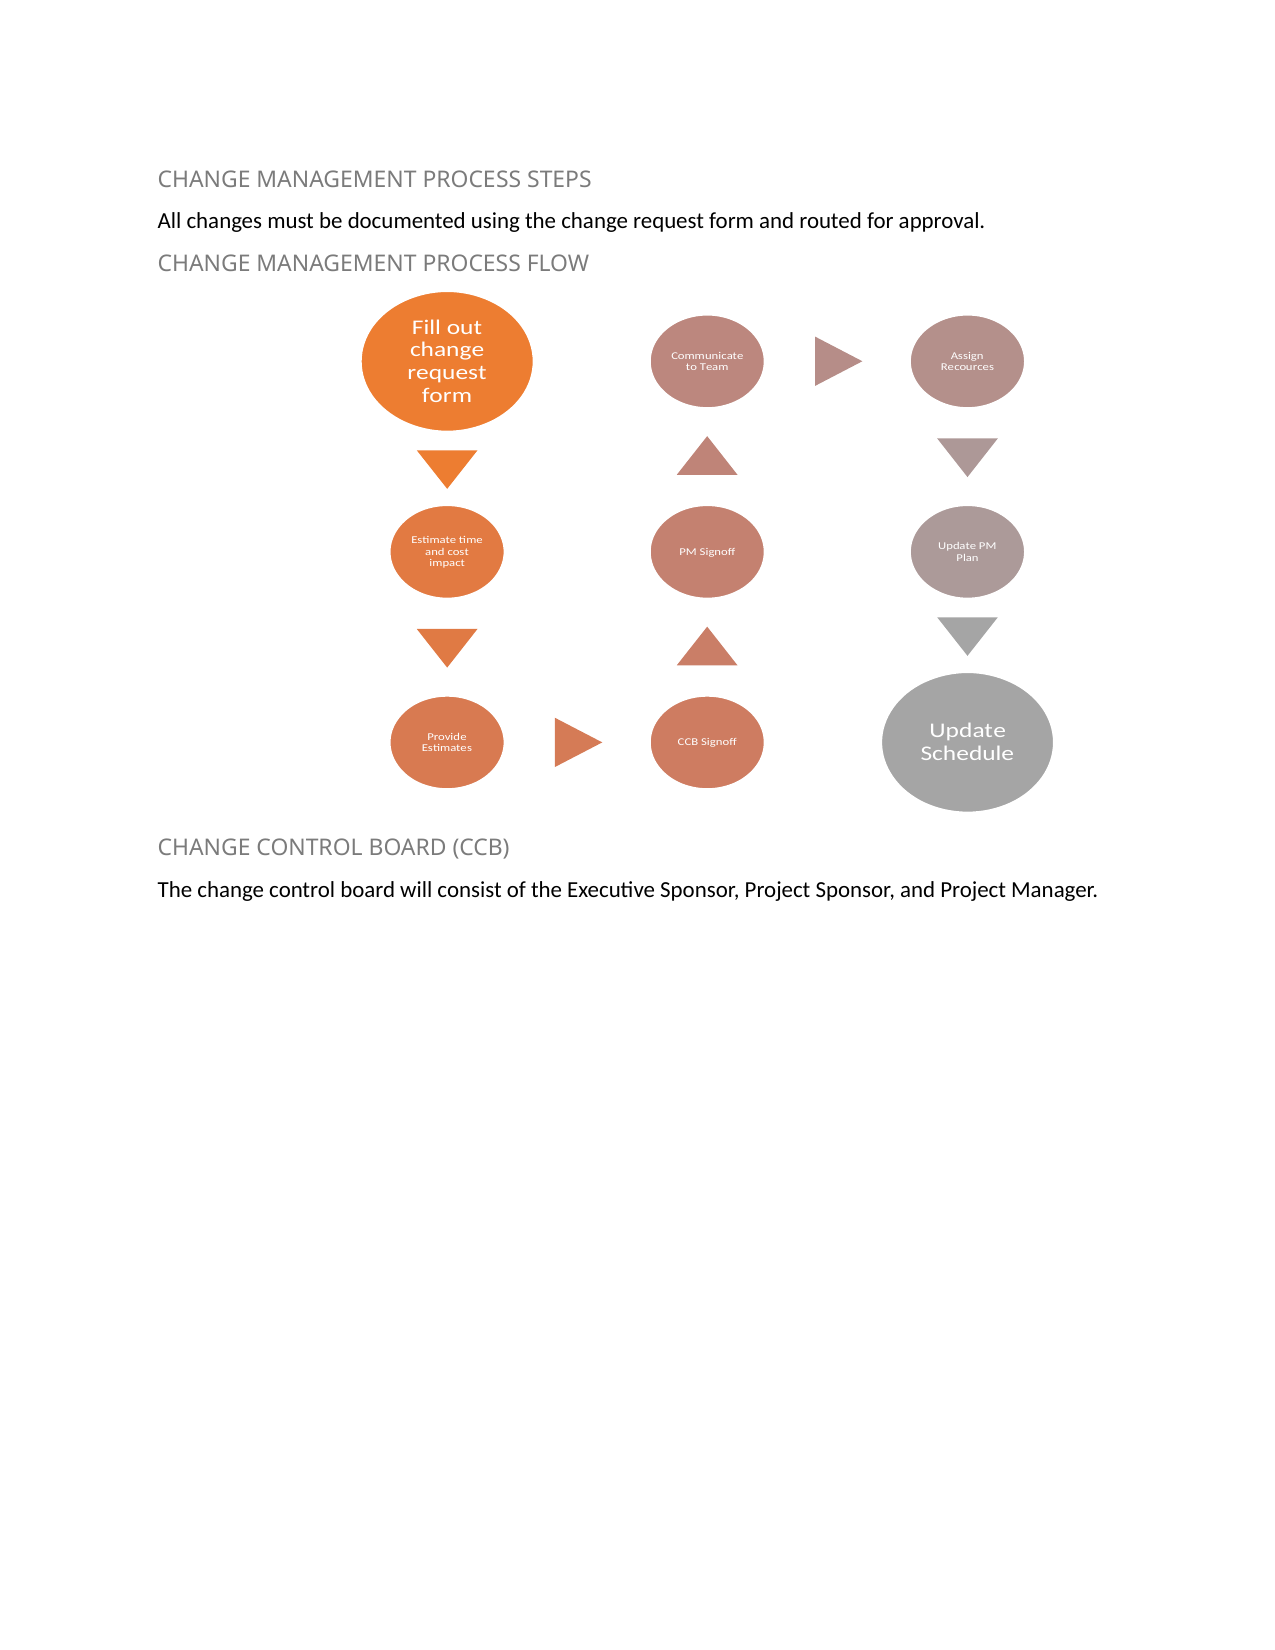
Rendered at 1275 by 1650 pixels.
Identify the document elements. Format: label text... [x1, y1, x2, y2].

text All changes must be documented using the change request form and routed for approval. [157, 206, 1117, 234]
subtitle Change management process flow [157, 247, 1117, 278]
subtitle Change management process steps [157, 162, 1117, 194]
subtitle Change control board (CCB) [157, 831, 1117, 862]
text The change control board will consist of the Executive Sponsor, Project Sponsor, and Project Manager. [157, 875, 1117, 903]
